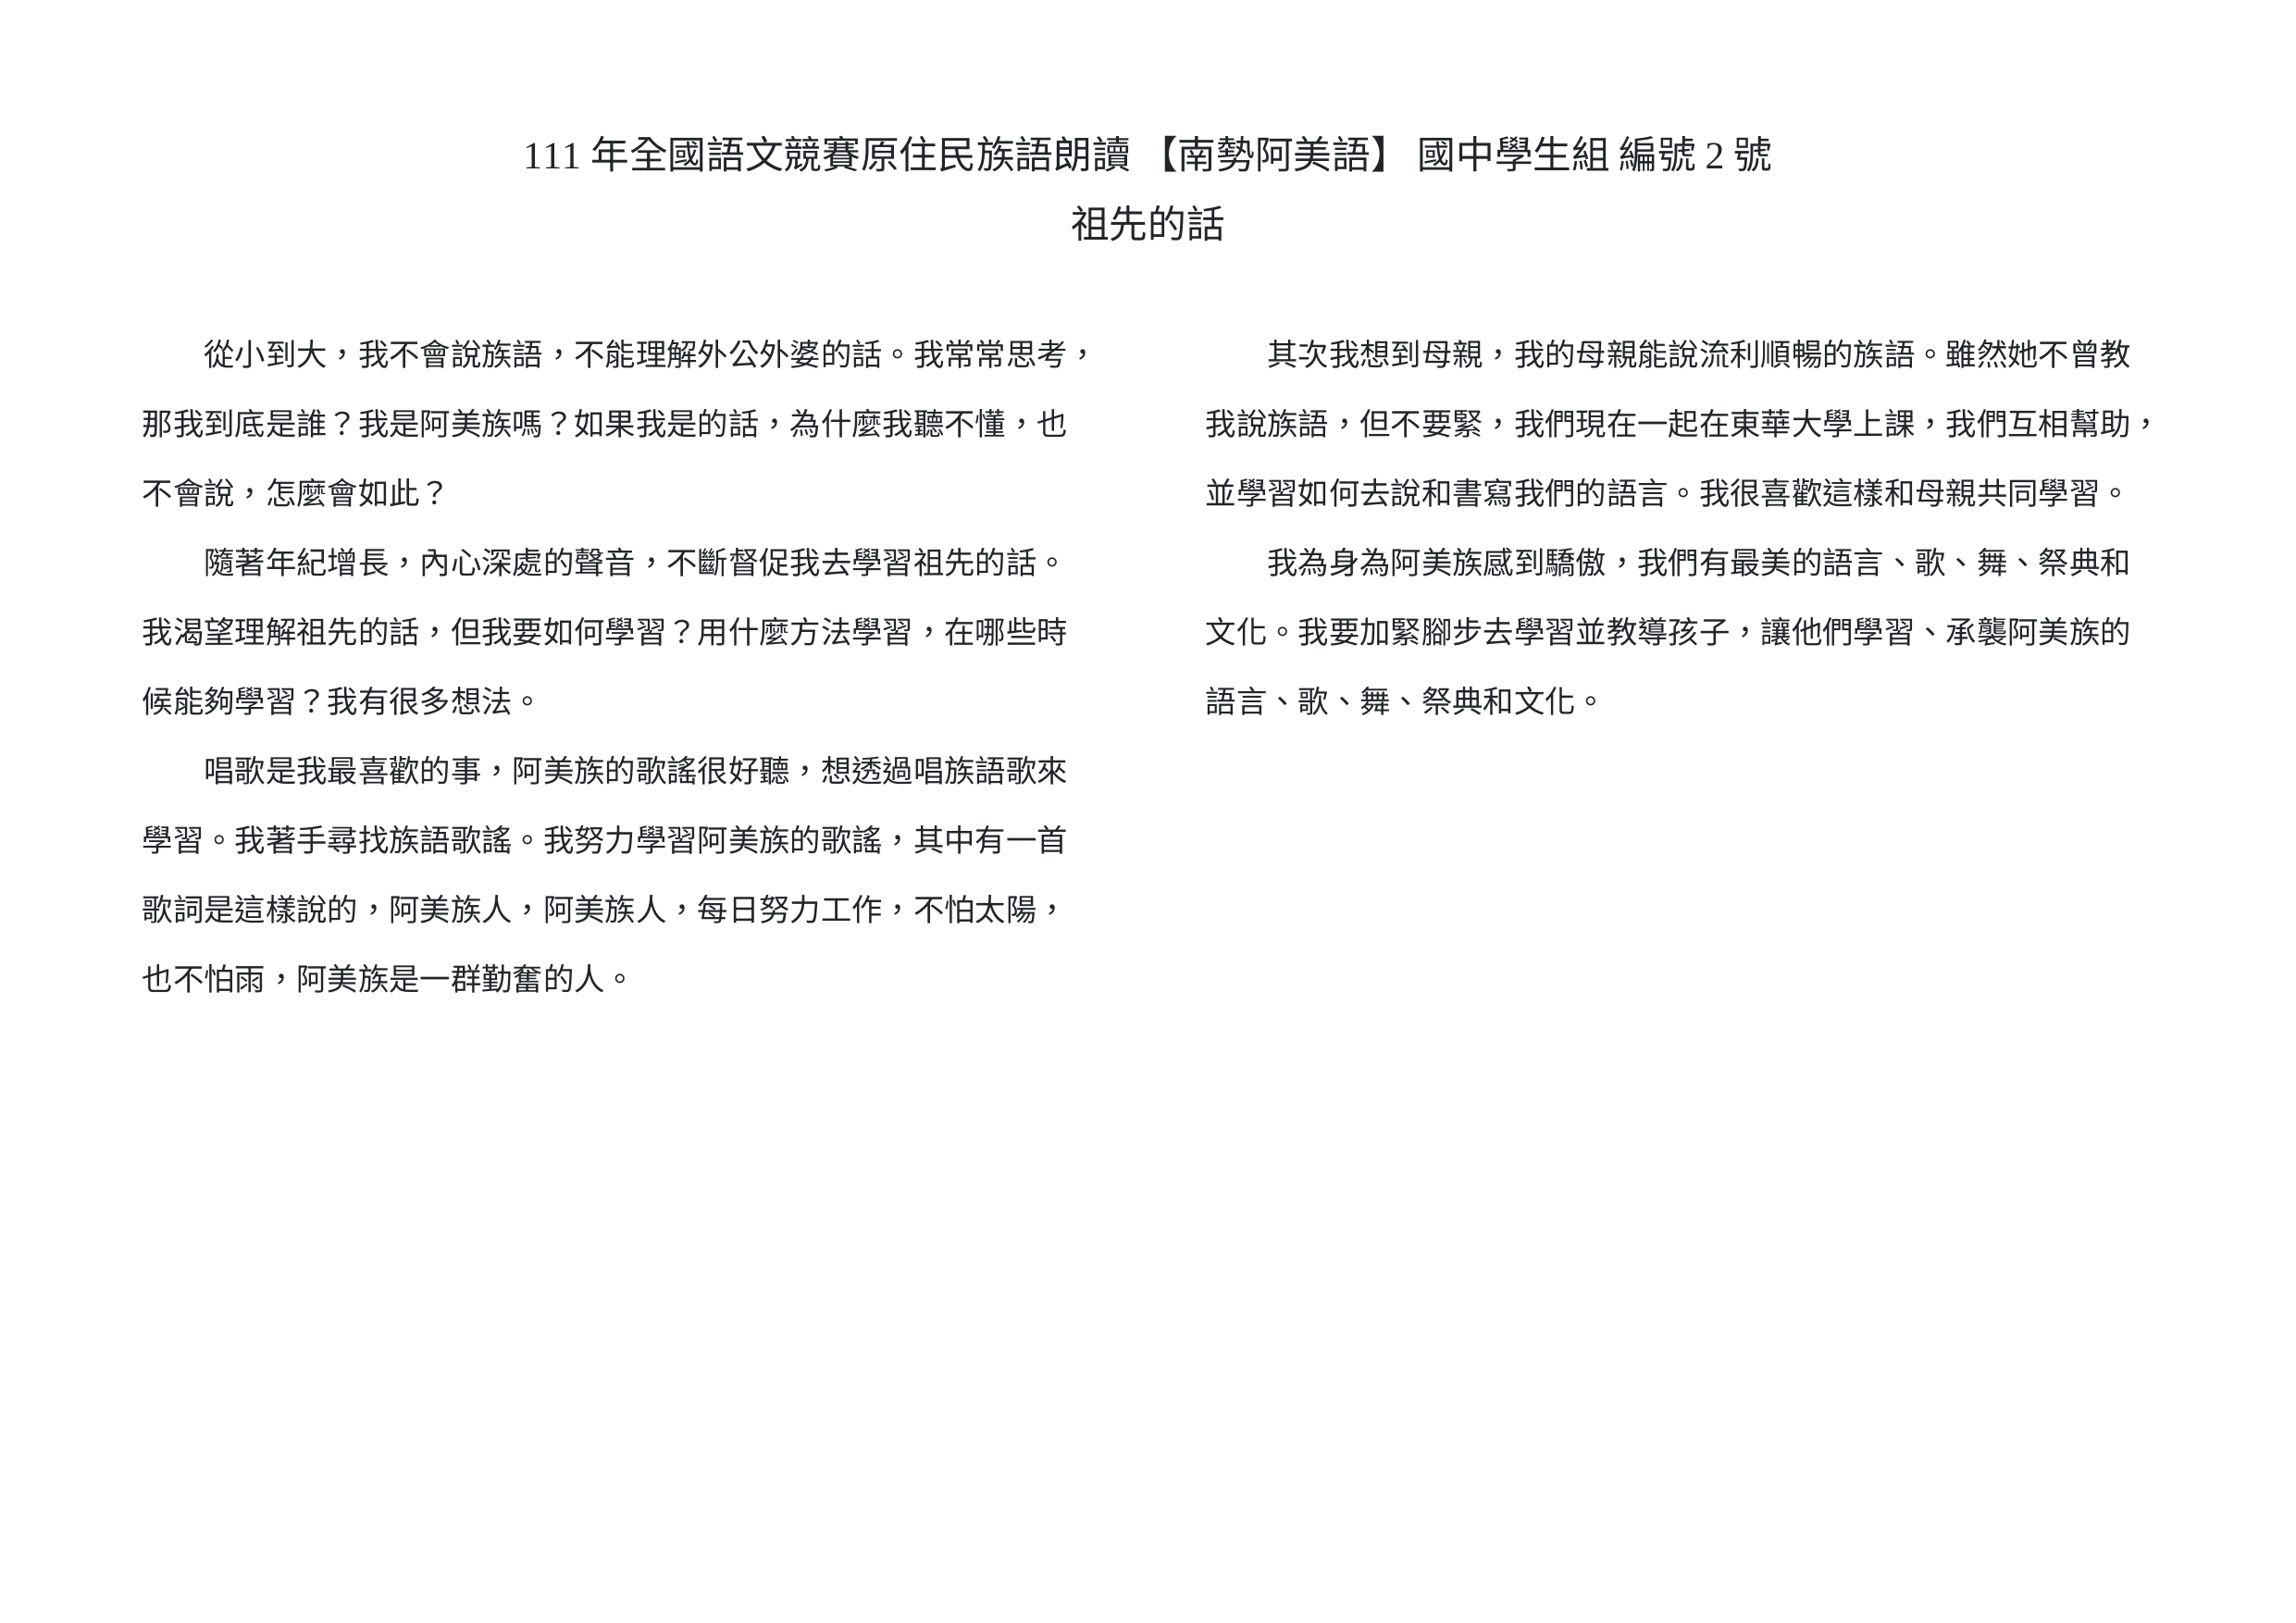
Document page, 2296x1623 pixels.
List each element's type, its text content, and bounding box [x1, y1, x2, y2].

text 其次我想到母親，我的母親能說流利順暢的族語。雖然她不曾教我說族語，但不要緊，我們現在一起在東華大學上課，我們互相幫助，並學習如何去說和書寫我們的語言。我很喜歡這樣和母親共同學習。 [1206, 318, 2153, 527]
text 祖先的話 [142, 187, 2153, 256]
text 從小到大，我不會說族語，不能理解外公外婆的話。我常常思考，那我到底是誰？我是阿美族嗎？如果我是的話，為什麼我聽不懂，也不會說，怎麼會如此？ [142, 318, 1090, 527]
text 隨著年紀增長，內心深處的聲音，不斷督促我去學習祖先的話。我渴望理解祖先的話，但我要如何學習？用什麼方法學習，在哪些時候能夠學習？我有很多想法。 [142, 527, 1090, 735]
text 我為身為阿美族感到驕傲，我們有最美的語言、歌、舞、祭典和文化。我要加緊腳步去學習並教導孩子，讓他們學習、承襲阿美族的語言、歌、舞、祭典和文化。 [1206, 527, 2153, 735]
text 唱歌是我最喜歡的事，阿美族的歌謠很好聽，想透過唱族語歌來學習。我著手尋找族語歌謠。我努力學習阿美族的歌謠，其中有一首歌詞是這樣說的，阿美族人，阿美族人，每日努力工作，不怕太陽，也不怕雨，阿美族是一群勤奮的人。 [142, 735, 1090, 1012]
text 111 年全國語文競賽原住民族語朗讀 【南勢阿美語】 國中學生組 編號 2 號 [142, 118, 2153, 187]
